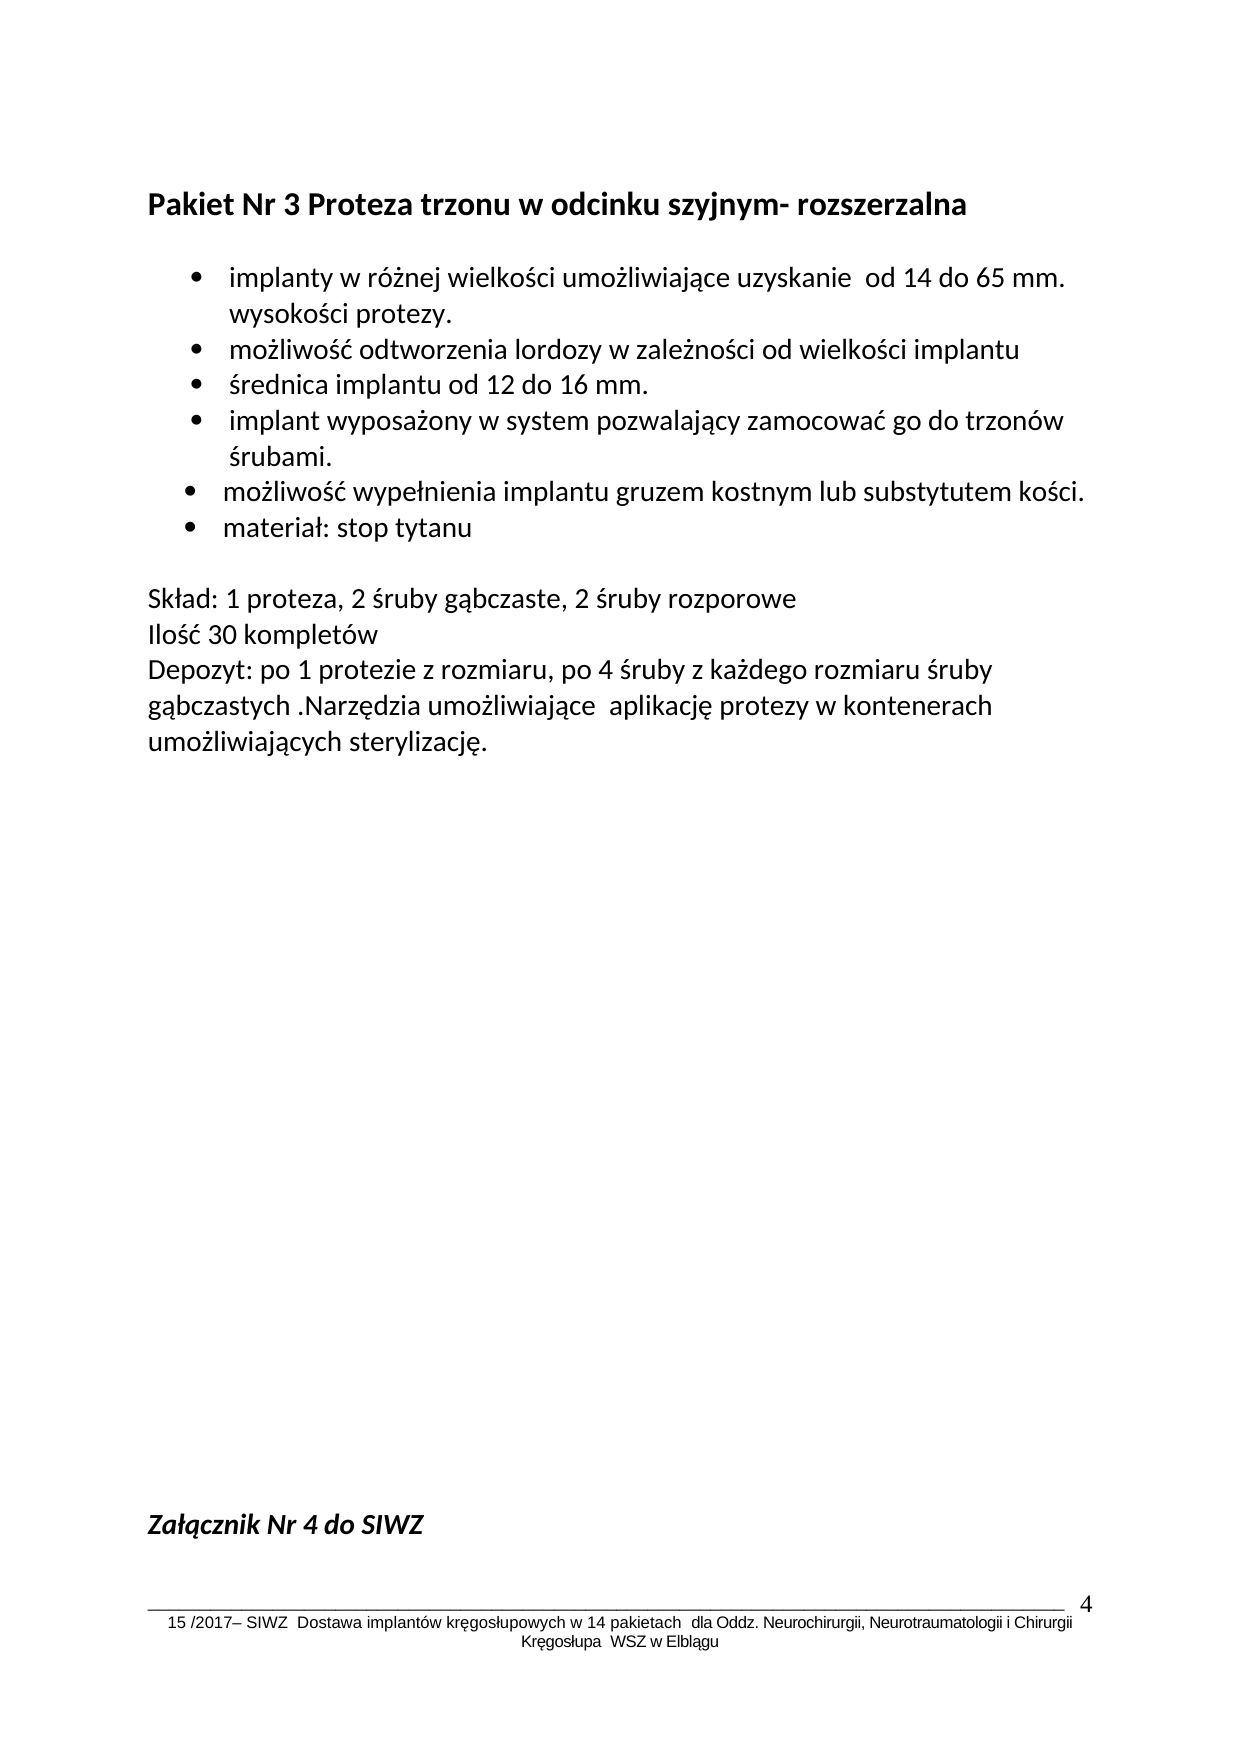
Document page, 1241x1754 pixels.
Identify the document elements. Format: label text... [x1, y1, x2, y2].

list implanty w różnej wielkości umożliwiające uzyskanie od 14 do 65 mm. wysokości protezy. [191, 259, 1093, 331]
text Pakiet Nr 3 Proteza trzonu w odcinku szyjnym- rozszerzalna [148, 183, 1093, 224]
list możliwość wypełnienia implantu gruzem kostnym lub substytutem kości. [185, 473, 1093, 509]
text Ilość 30 kompletów [148, 616, 1093, 651]
list materiał: stop tytanu [185, 509, 1093, 544]
text Depozyt: po 1 protezie z rozmiaru, po 4 śruby z każdego rozmiaru śruby gąbczastych .Narzędzia umożliwiające aplikację protezy w kontenerach umożliwiających sterylizację. [148, 651, 1093, 758]
list średnica implantu od 12 do 16 mm. [191, 366, 1093, 402]
text Załącznik Nr 4 do SIWZ [148, 1506, 1093, 1542]
list możliwość odtworzenia lordozy w zależności od wielkości implantu [191, 331, 1093, 366]
text Skład: 1 proteza, 2 śruby gąbczaste, 2 śruby rozporowe [148, 580, 1093, 616]
list implant wyposażony w system pozwalający zamocować go do trzonów śrubami. [191, 402, 1093, 473]
